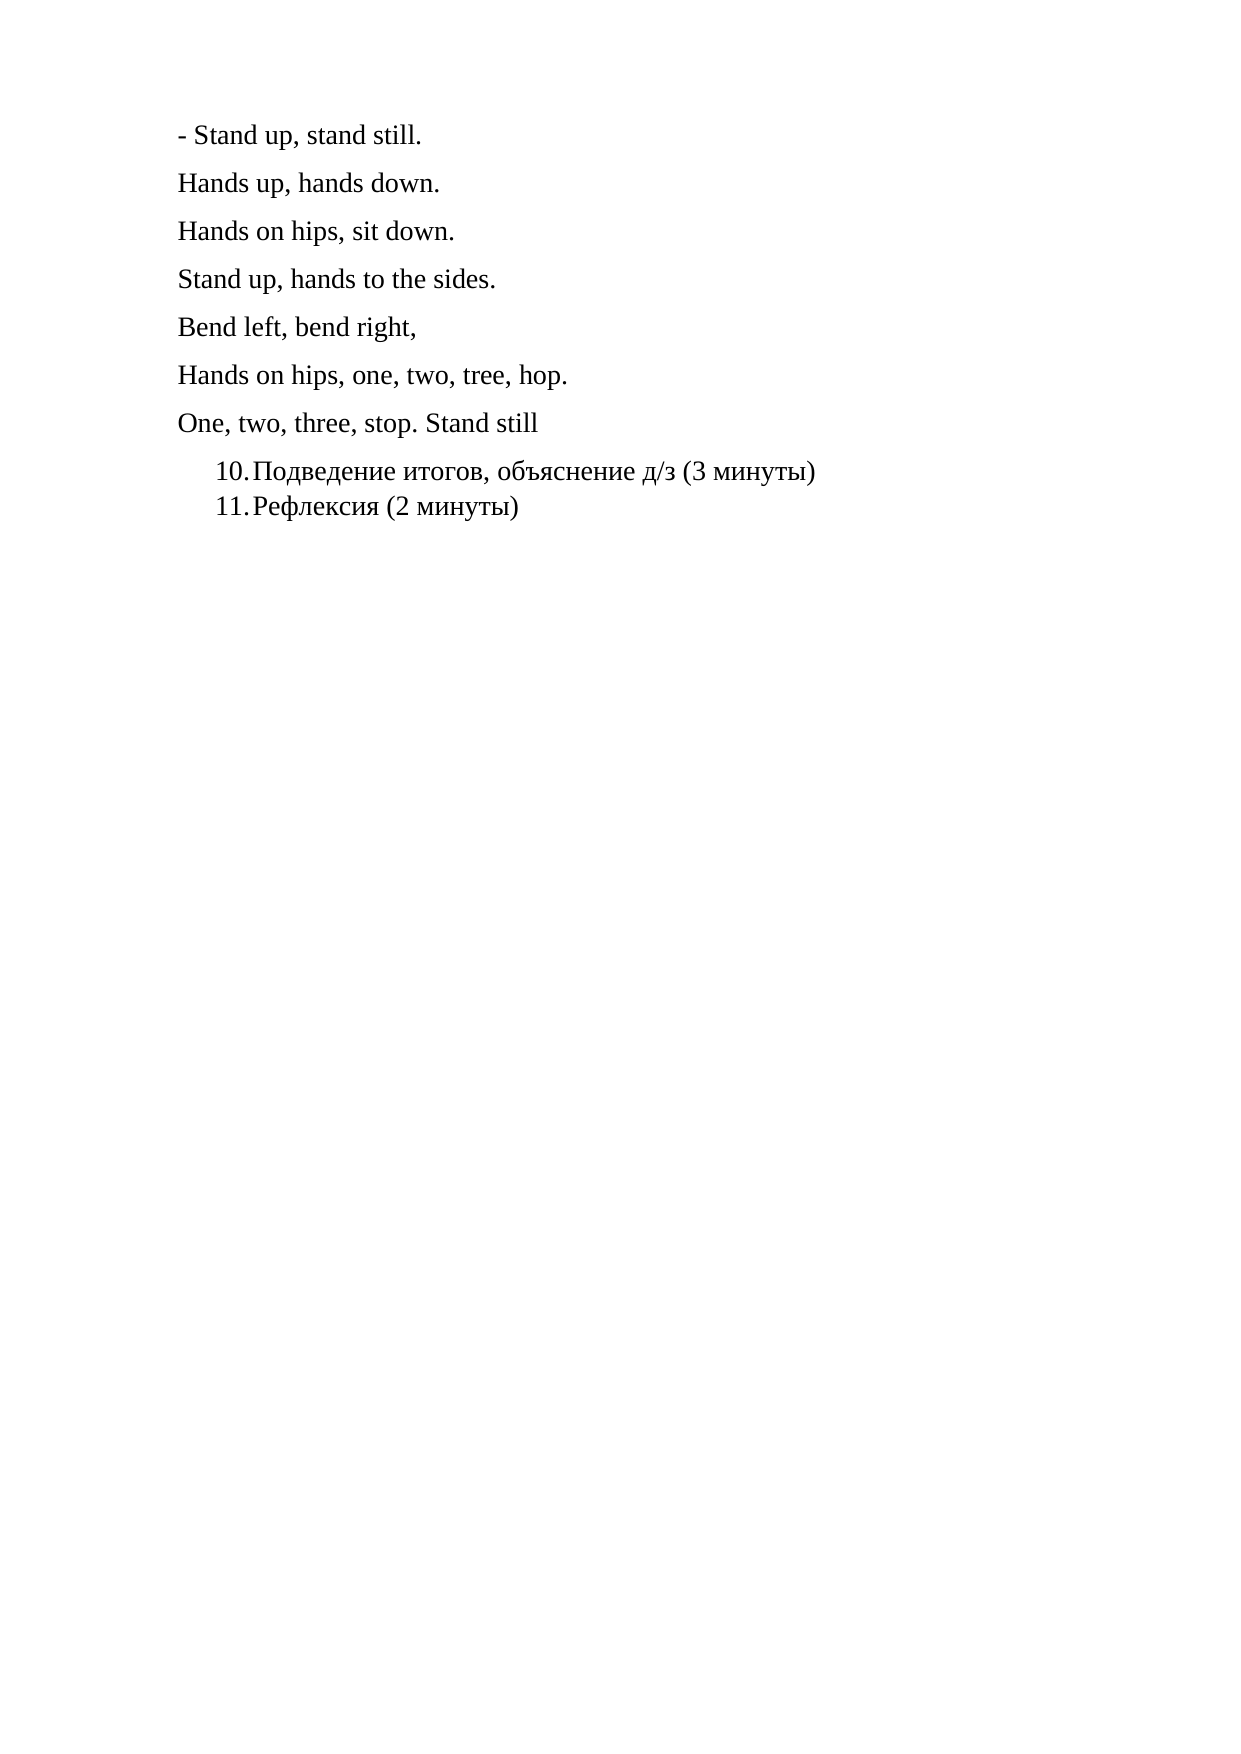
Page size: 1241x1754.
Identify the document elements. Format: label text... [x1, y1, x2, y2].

list Подведение итогов, объяснение д/з (3 минуты) [215, 454, 1152, 487]
text - Stand up, stand still. [177, 118, 1152, 151]
text Hands on hips, sit down. [177, 214, 1152, 247]
text Hands on hips, one, two, tree, hop. [177, 358, 1152, 391]
text One, two, three, stop. Stand still [177, 406, 1152, 439]
text Hands up, hands down. [177, 166, 1152, 198]
list Рефлексия (2 минуты) [215, 489, 1152, 522]
text Bend left, bend right, [177, 310, 1152, 343]
text Stand up, hands to the sides. [177, 262, 1152, 294]
